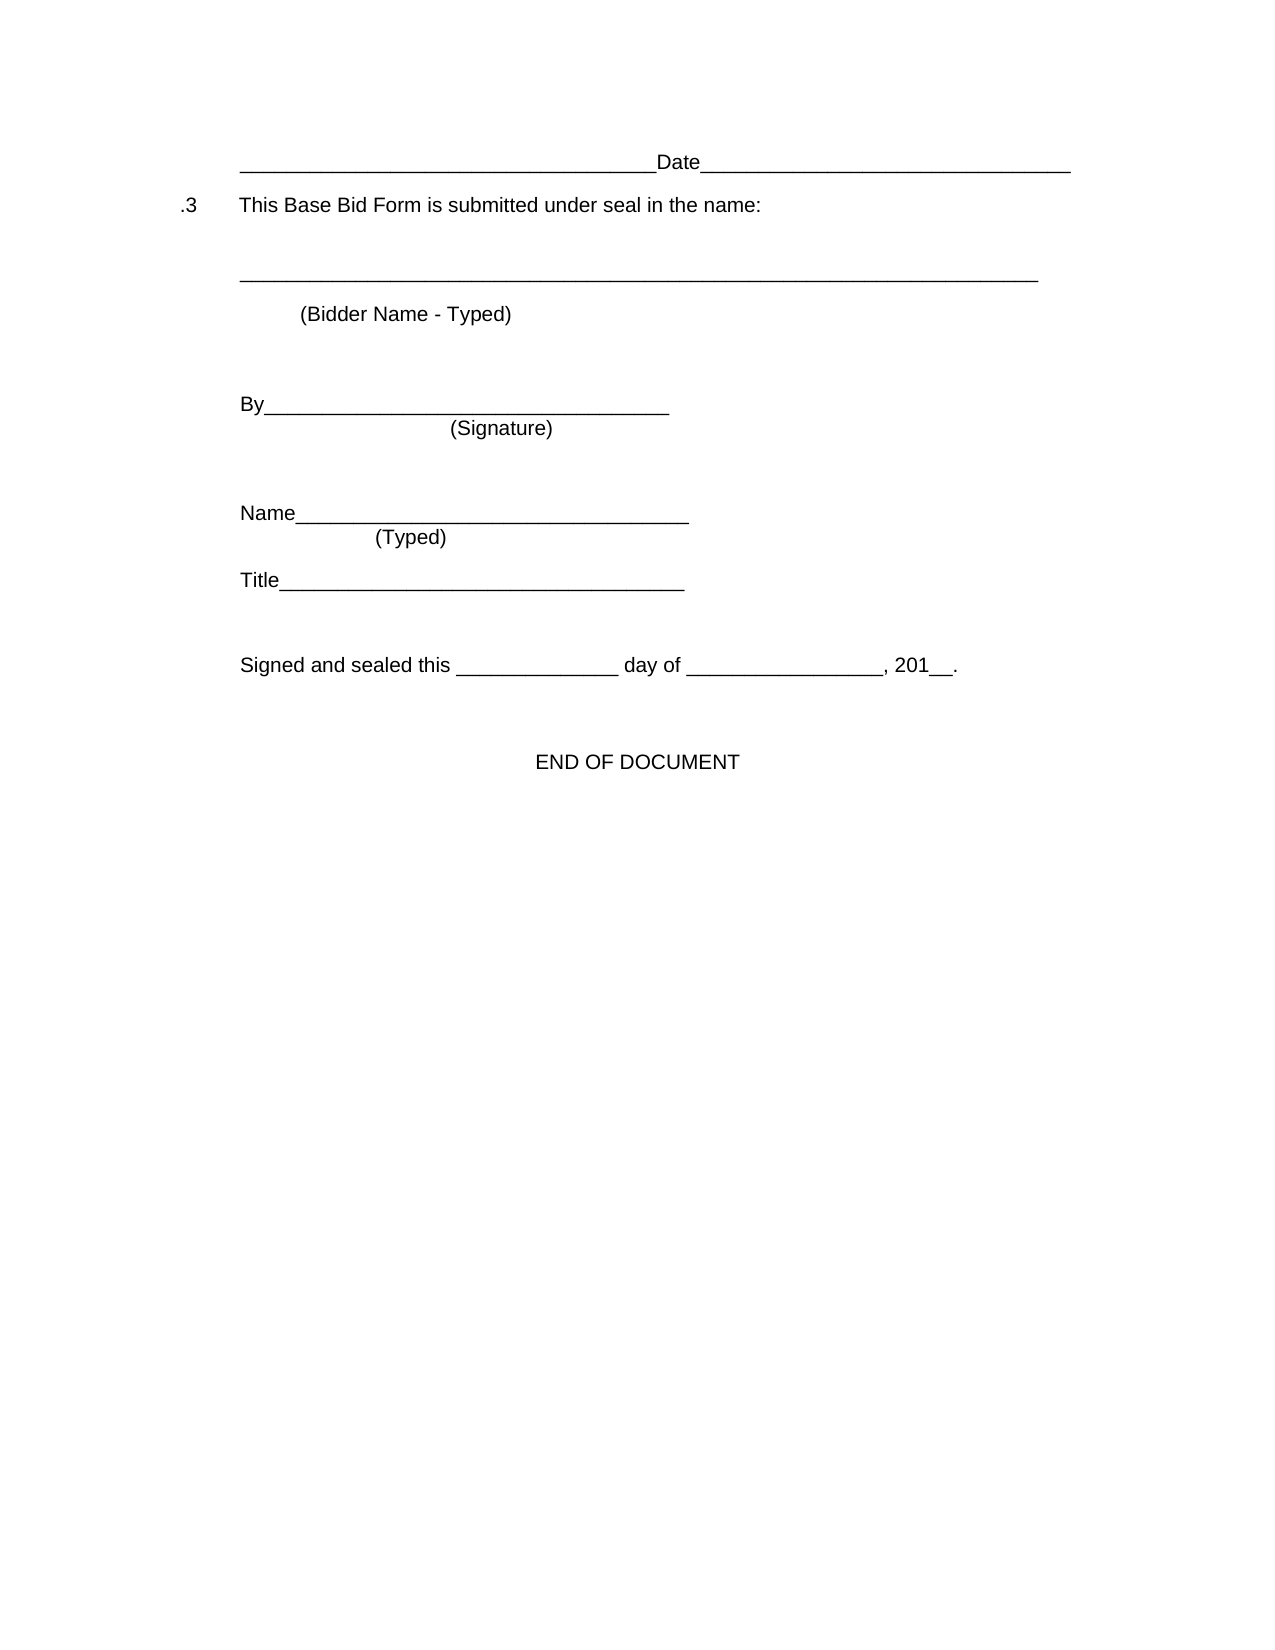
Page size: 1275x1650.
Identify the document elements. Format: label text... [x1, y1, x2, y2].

text END OF DOCUMENT [150, 749, 1125, 773]
list _____________________________________________________________________ [240, 259, 1125, 283]
text .3 This Base Bid Form is submitted under seal in the name: [179, 193, 1125, 217]
list ____________________________________Date________________________________ [240, 150, 1125, 174]
list By___________________________________ (Signature) [240, 392, 1125, 439]
list (Bidder Name - Typed) [240, 302, 1125, 326]
list Signed and sealed this ______________ day of _________________, 201__. [240, 653, 1125, 677]
list Title___________________________________ [240, 568, 1125, 592]
list Name__________________________________ (Typed) [240, 501, 1125, 549]
